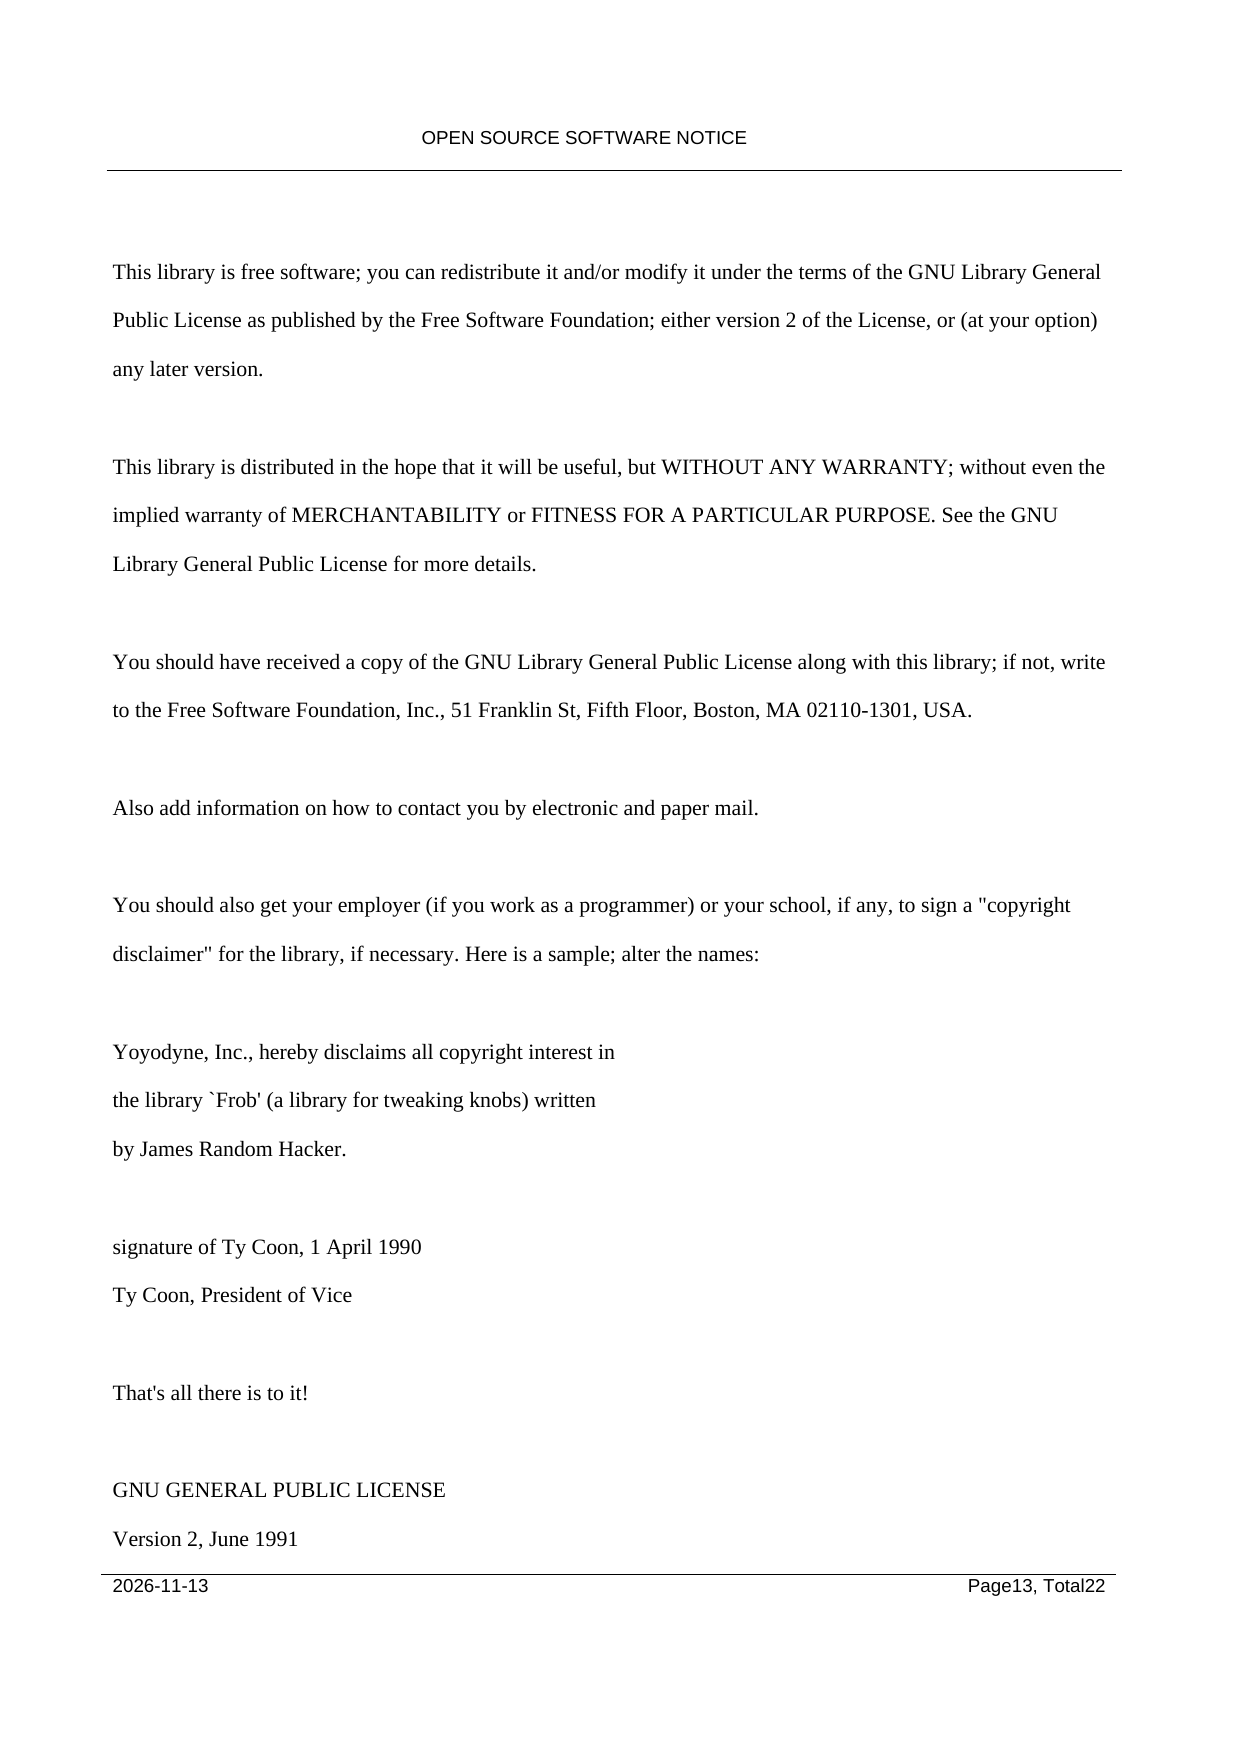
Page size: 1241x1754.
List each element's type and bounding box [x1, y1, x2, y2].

text [112, 206, 1128, 1555]
